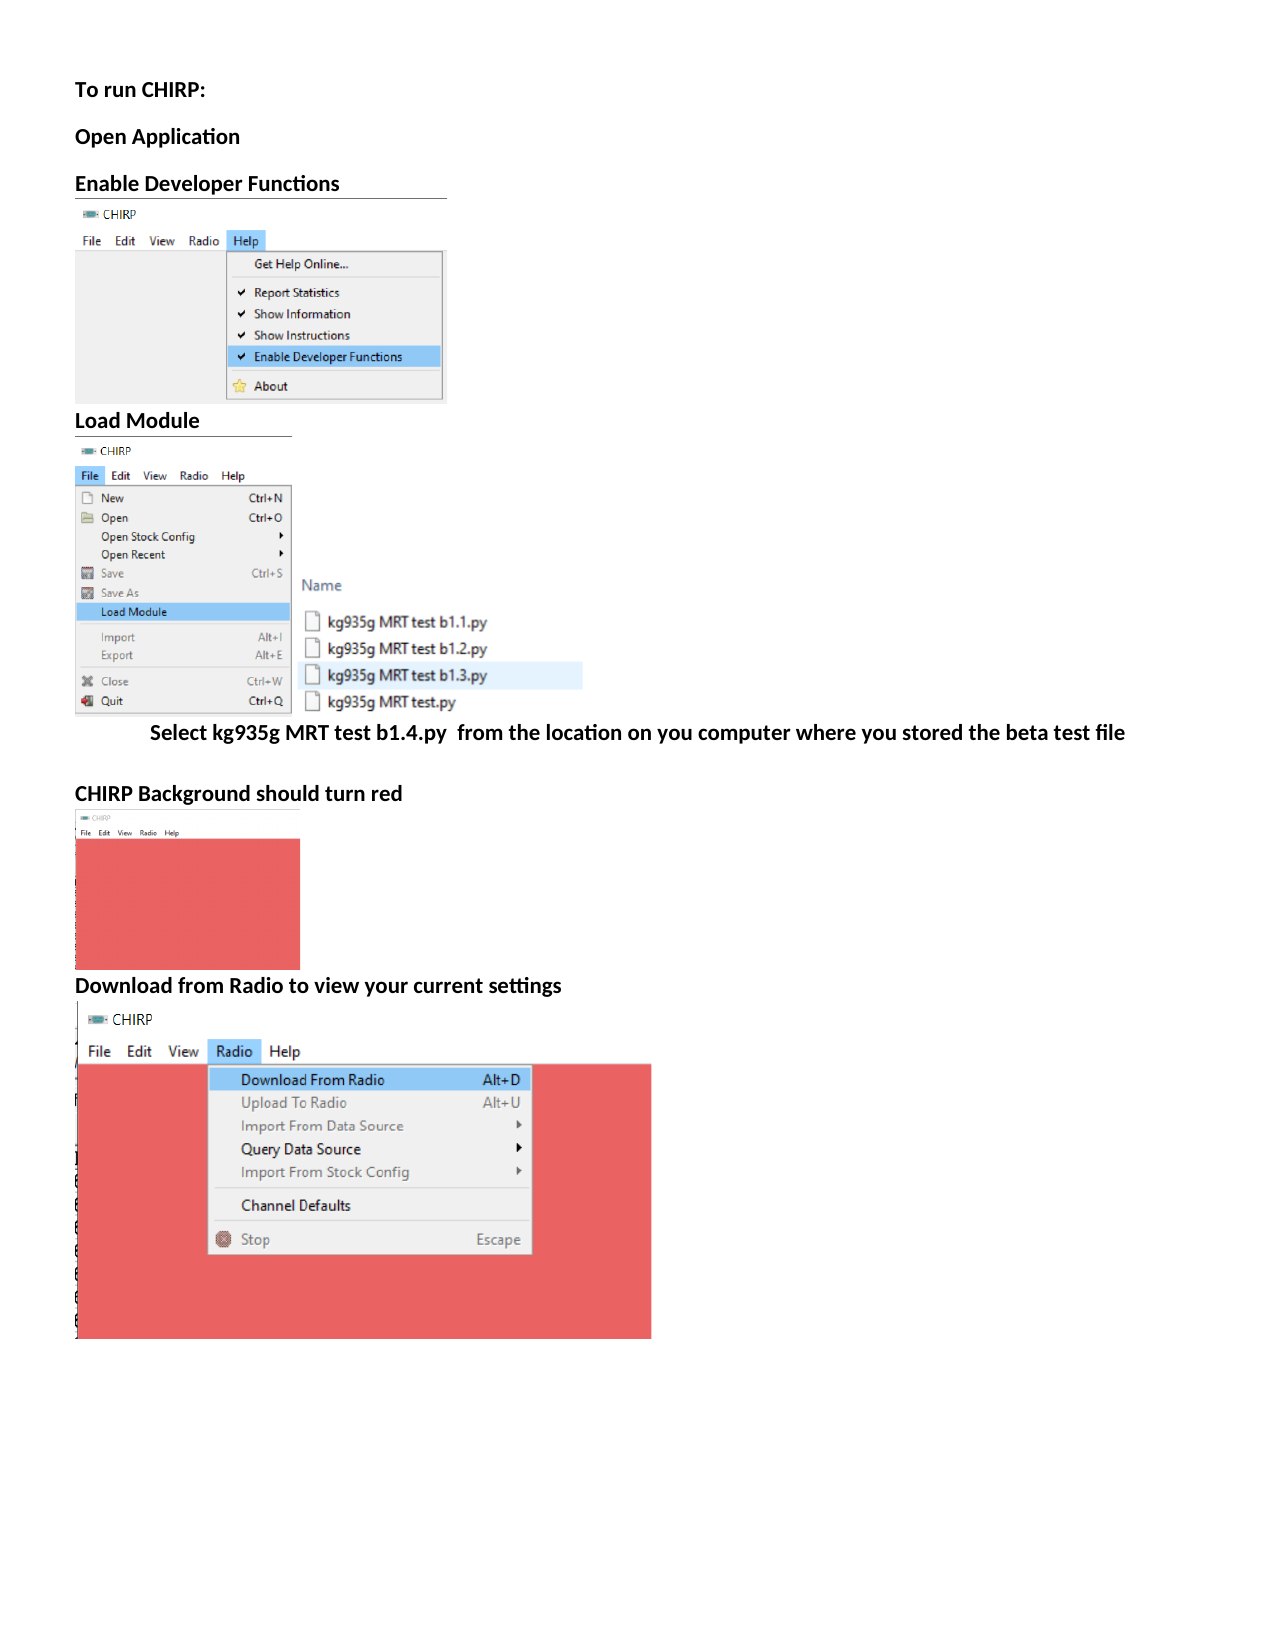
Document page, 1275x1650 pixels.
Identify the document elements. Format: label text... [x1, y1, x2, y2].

text To run CHIRP: [75, 75, 1200, 103]
picture [75, 198, 448, 404]
picture [75, 809, 301, 970]
text Enable Developer Functions [75, 169, 1200, 197]
picture [75, 1001, 652, 1339]
text Select kg935g MRT test b1.4.py from the location on you computer where you stored the beta test file [75, 718, 1200, 747]
picture [75, 436, 583, 717]
text CHIRP Background should turn red [75, 779, 1200, 807]
text Open Application [75, 122, 1200, 150]
text Load Module [75, 406, 1200, 434]
text Download from Radio to view your current settings [75, 971, 1200, 999]
